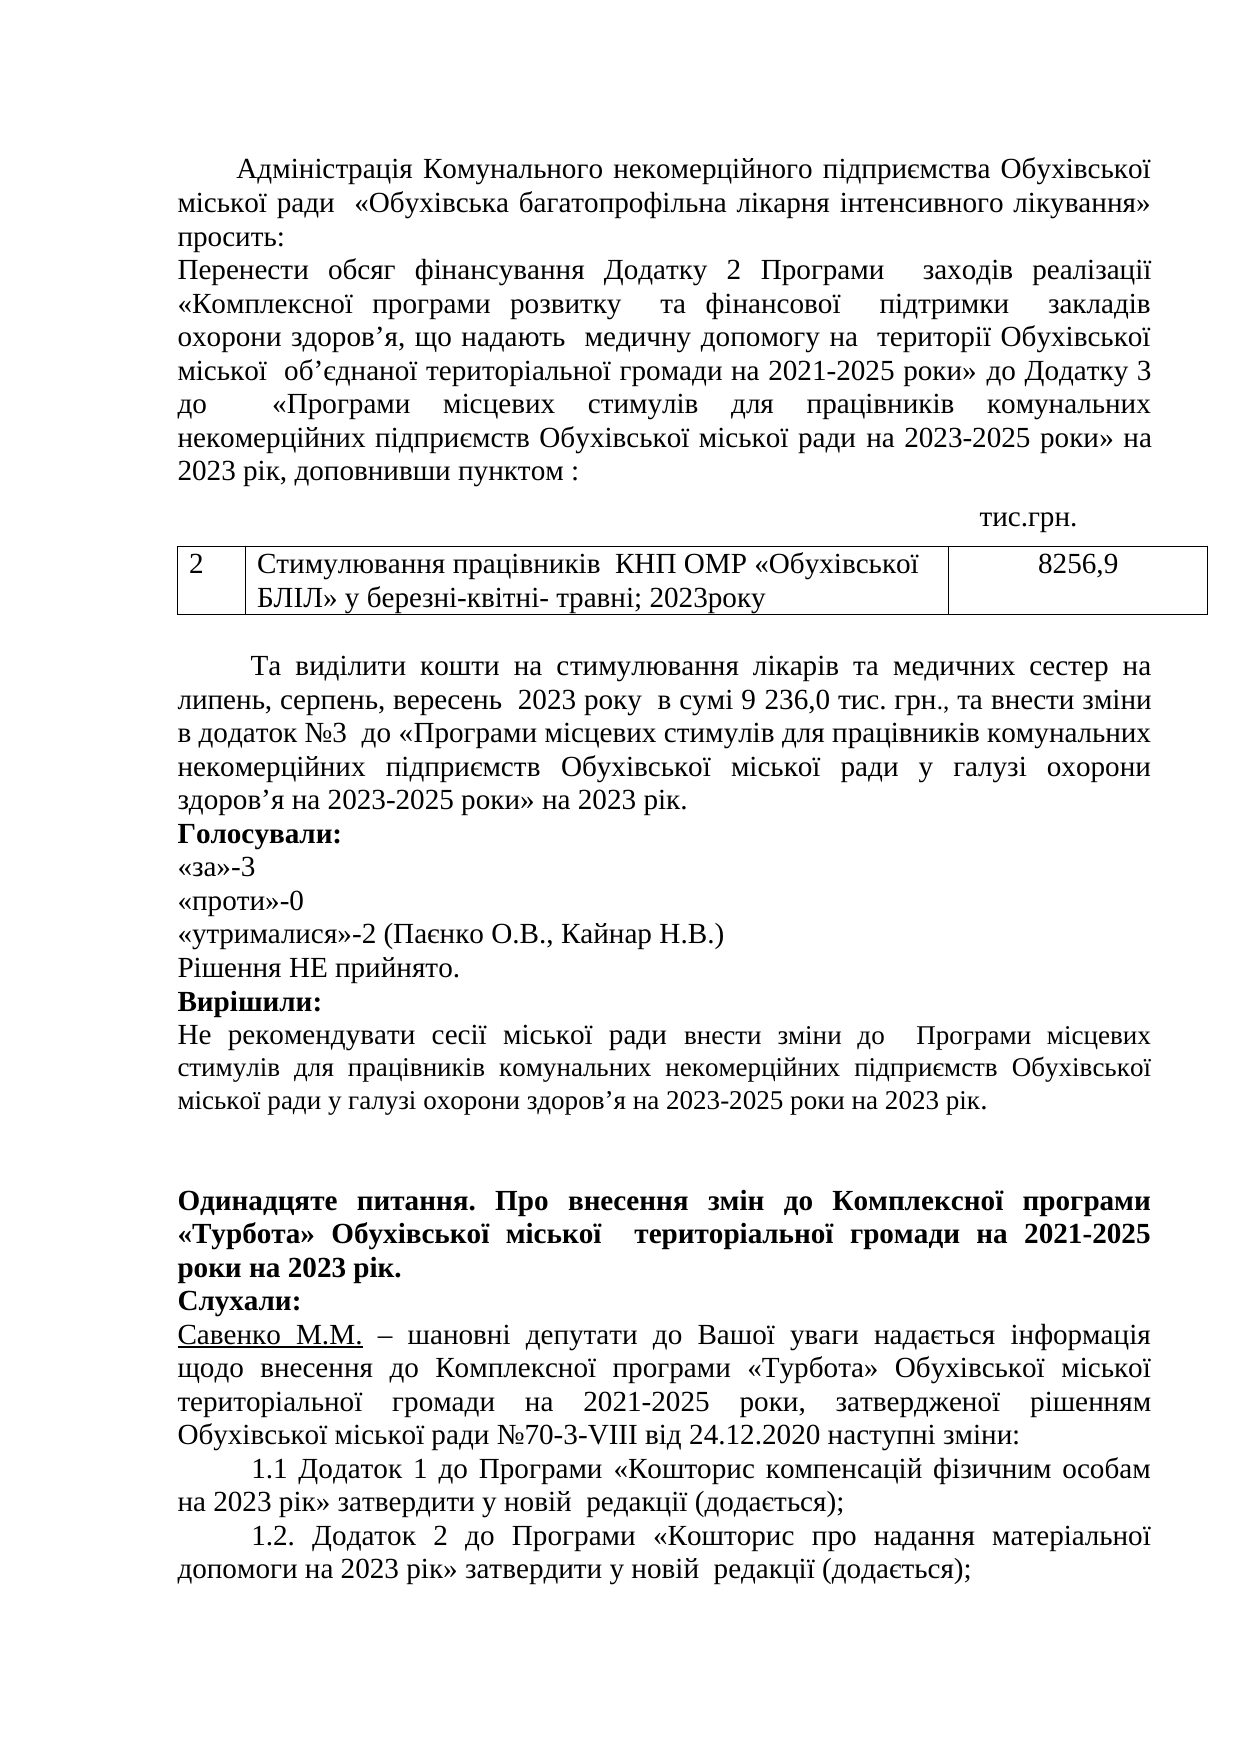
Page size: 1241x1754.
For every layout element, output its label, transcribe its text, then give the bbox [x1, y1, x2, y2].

table_header 8256,9 [949, 547, 1207, 614]
text Та виділити кошти на стимулювання лікарів та медичних сестер на липень, серпень, вересень 2023 року в сумі 9 236,0 тис. грн., та внести зміни в додаток №3 до «Програми місцевих стимулів для працівників комунальних некомерційних підприємств Обухівської міської ради у галузі охорони здоров’я на 2023-2025 роки» на 2023 рік. [177, 648, 1152, 816]
text 1.1 Додаток 1 до Програми «Кошторис компенсацій фізичним особам на 2023 рік» затвердити у новій редакції (додається); [177, 1451, 1152, 1518]
text Слухали: [177, 1283, 1152, 1317]
text Савенко М.М. – шановні депутати до Вашої уваги надається інформація щодо внесення до Комплексної програми «Турбота» Обухівської міської територіальної громади на 2021-2025 роки, затвердженої рішенням Обухівської міської ради №70-3-VIII від 24.12.2020 наступні зміни: [177, 1317, 1152, 1451]
text Адміністрація Комунального некомерційного підприємства Обухівської міської ради «Обухівська багатопрофільна лікарня інтенсивного лікування» просить: [177, 152, 1152, 252]
text 1.2. Додаток 2 до Програми «Кошторис про надання матеріальної допомоги на 2023 рік» затвердити у новій редакції (додається); [177, 1518, 1152, 1585]
text Рішення НЕ прийнято. [177, 950, 1152, 984]
text Перенести обсяг фінансування Додатку 2 Програми заходів реалізації «Комплексної програми розвитку та фінансової підтримки закладів охорони здоров’я, що надають медичну допомогу на території Обухівської міської об’єднаної територіальної громади на 2021-2025 роки» до Додатку 3 до «Програми місцевих стимулів для працівників комунальних некомерційних підприємств Обухівської міської ради на 2023-2025 роки» на 2023 рік, доповнивши пунктом : [177, 252, 1152, 487]
text Вирішили: [177, 984, 1152, 1017]
text Одинадцяте питання. Про внесення змін до Комплексної програми «Турбота» Обухівської міської територіальної громади на 2021-2025 роки на 2023 рік. [177, 1183, 1152, 1283]
text Не рекомендувати сесії міської ради внести зміни до Програми місцевих стимулів для працівників комунальних некомерційних підприємств Обухівської міської ради у галузі охорони здоров’я на 2023-2025 роки на 2023 рік. [177, 1017, 1152, 1116]
text Голосували: [177, 816, 1152, 849]
text «проти»-0 [177, 883, 1152, 917]
text «за»-3 [177, 849, 1152, 883]
text «утрималися»-2 (Паєнко О.В., Кайнар Н.В.) [177, 917, 1152, 950]
text тис.грн. [177, 499, 1152, 533]
table_header 2 [178, 547, 245, 614]
table_header Стимулювання працівників КНП ОМР «Обухівської БЛІЛ» у березні-квітні- травні; 2023року [246, 547, 948, 614]
